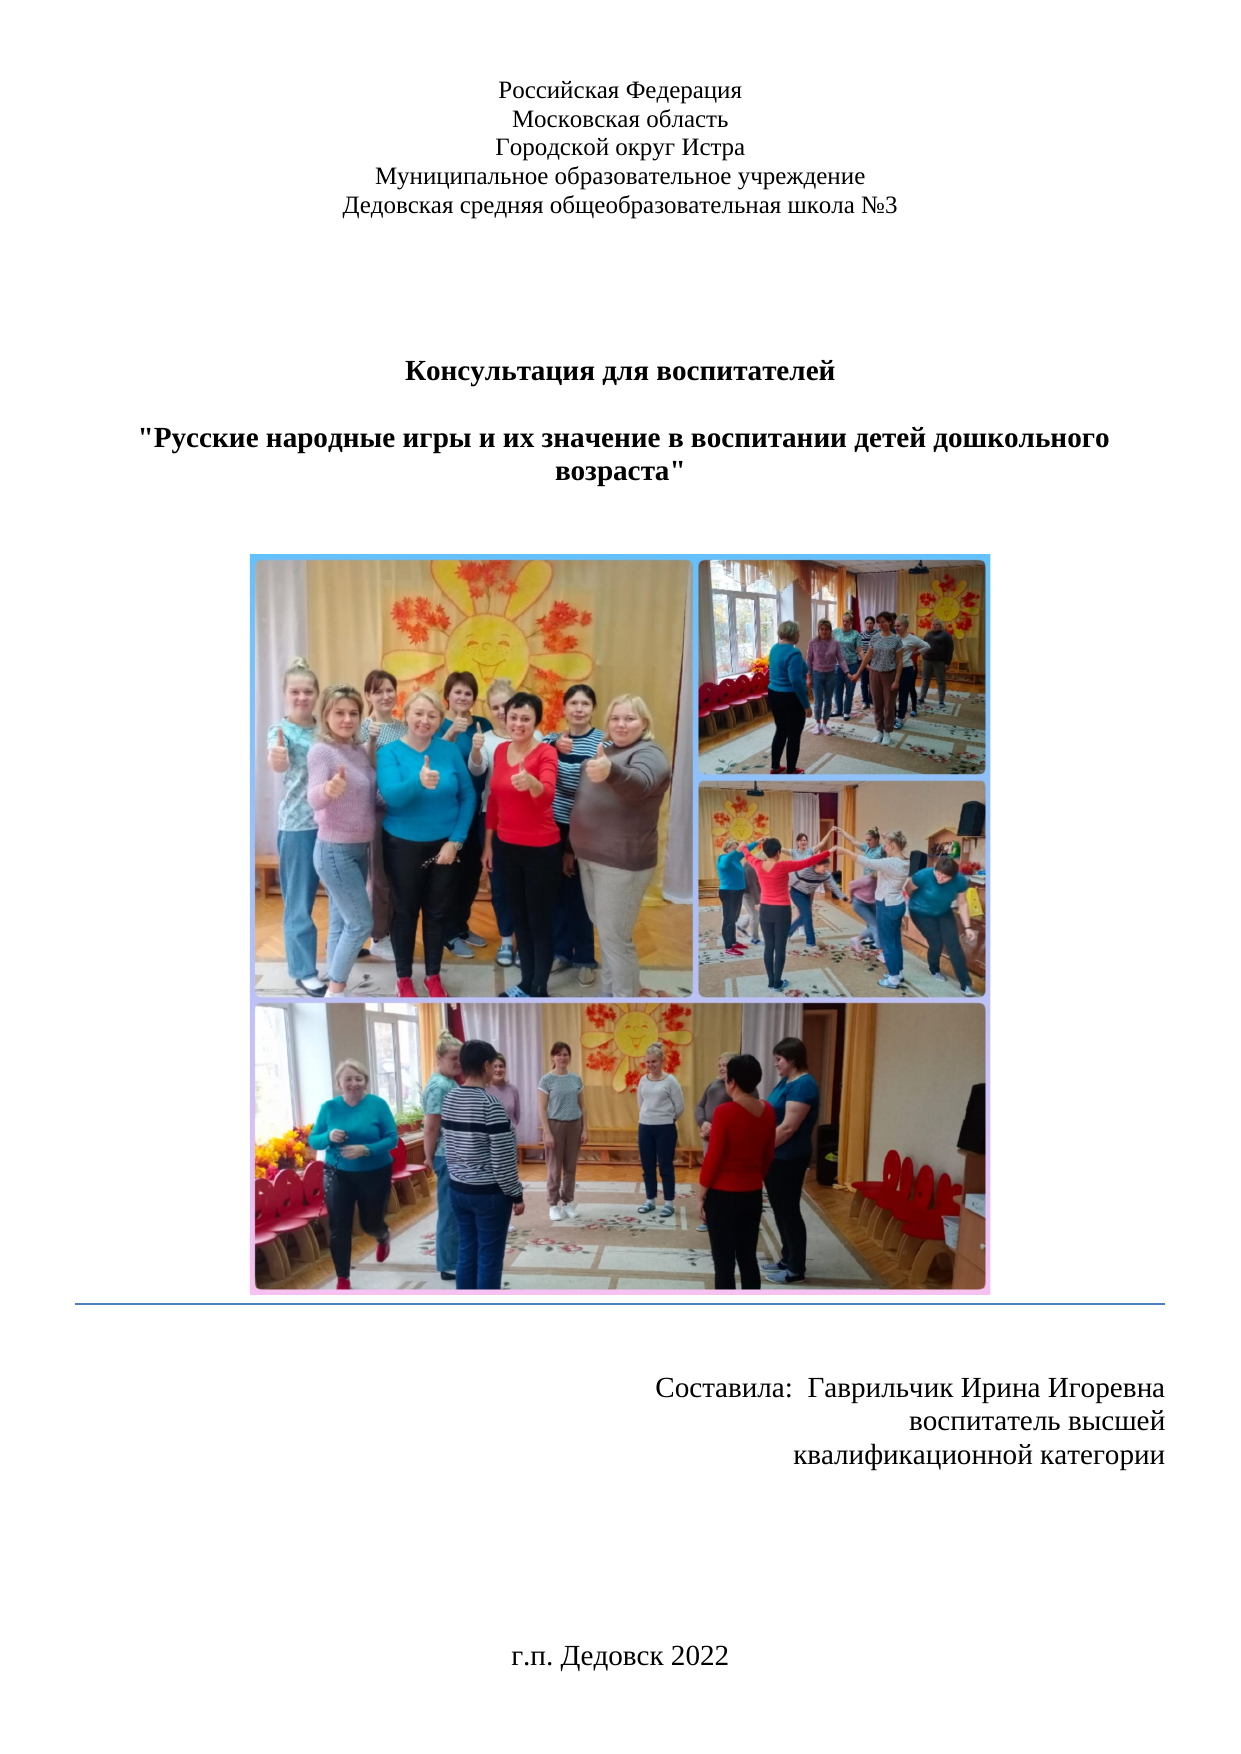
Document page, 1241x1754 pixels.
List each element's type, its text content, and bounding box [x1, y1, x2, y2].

picture [249, 554, 991, 1295]
text Дедовская средняя общеобразовательная школа №3 [75, 190, 1165, 219]
text Российская Федерация [75, 75, 1165, 104]
text Муниципальное образовательное учреждение [75, 161, 1165, 190]
text Московская область [75, 104, 1165, 132]
text "Русские народные игры и их значение в воспитании детей дошкольного возраста" [75, 420, 1165, 487]
text Консультация для воспитателей [75, 353, 1165, 386]
text квалификационной категории [75, 1437, 1165, 1471]
text воспитатель высшей [75, 1403, 1165, 1437]
text Городской округ Истра [75, 132, 1165, 161]
text Составила: Гаврильчик Ирина Игоревна [75, 1370, 1165, 1403]
text г.п. Дедовск 2022 [75, 1638, 1165, 1672]
